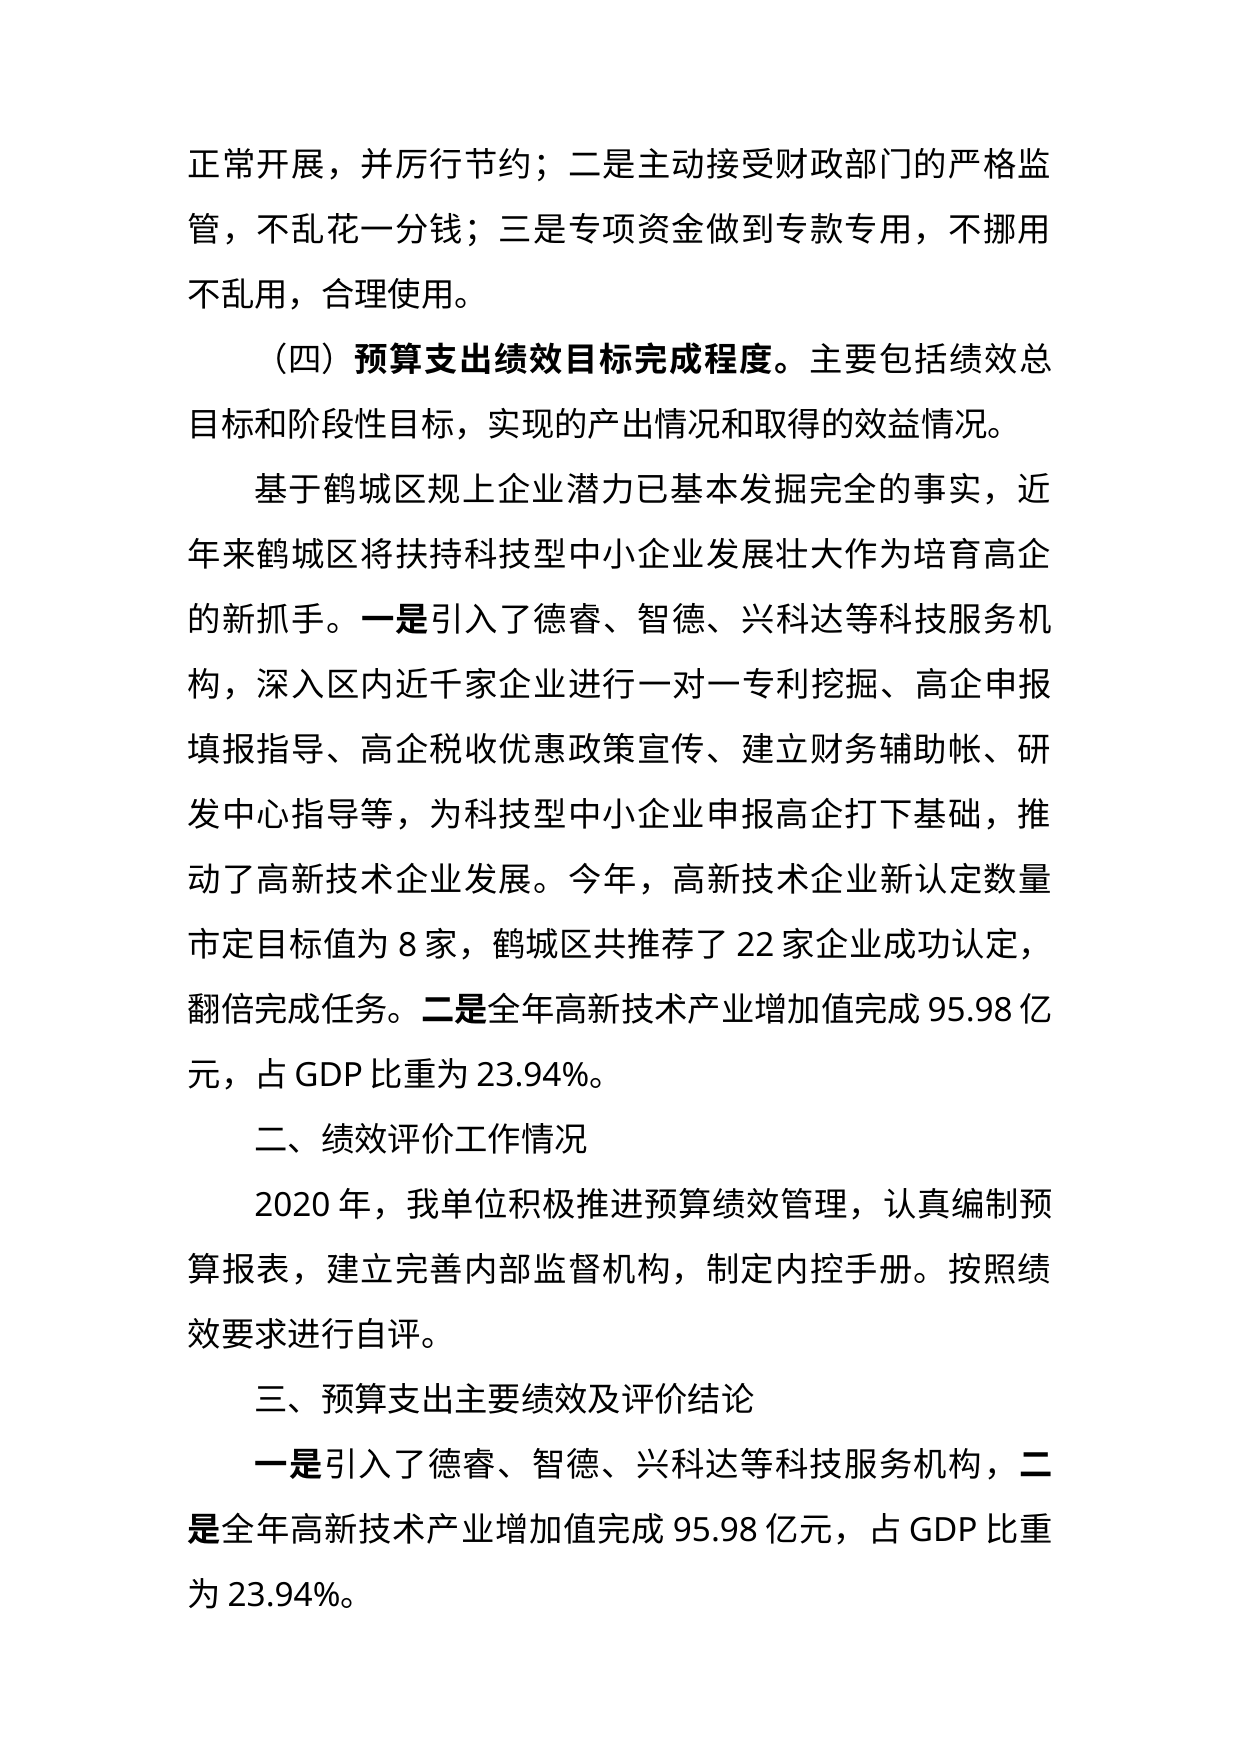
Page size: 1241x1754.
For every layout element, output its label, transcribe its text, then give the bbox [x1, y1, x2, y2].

list 预算支出主要绩效及评价结论 [254, 1364, 1053, 1429]
list 预算支出绩效目标完成程度。主要包括绩效总目标和阶段性目标，实现的产出情况和取得的效益情况。 [187, 324, 1053, 454]
list 绩效评价工作情况 [254, 1104, 1053, 1169]
list 一是引入了德睿、智德、兴科达等科技服务机构，二是全年高新技术产业增加值完成95.98亿元，占GDP比重为23.94%。 [187, 1429, 1053, 1624]
text 2020年，我单位积极推进预算绩效管理，认真编制预算报表，建立完善内部监督机构，制定内控手册。按照绩效要求进行自评。 [187, 1169, 1053, 1364]
text 基于鹤城区规上企业潜力已基本发掘完全的事实，近年来鹤城区将扶持科技型中小企业发展壮大作为培育高企的新抓手。一是引入了德睿、智德、兴科达等科技服务机构，深入区内近千家企业进行一对一专利挖掘、高企申报填报指导、高企税收优惠政策宣传、建立财务辅助帐、研发中心指导等，为科技型中小企业申报高企打下基础，推动了高新技术企业发展。今年，高新技术企业新认定数量市定目标值为8家，鹤城区共推荐了22家企业成功认定，翻倍完成任务。二是全年高新技术产业增加值完成95.98亿元，占GDP比重为23.94%。 [187, 454, 1053, 1104]
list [187, 129, 1053, 324]
